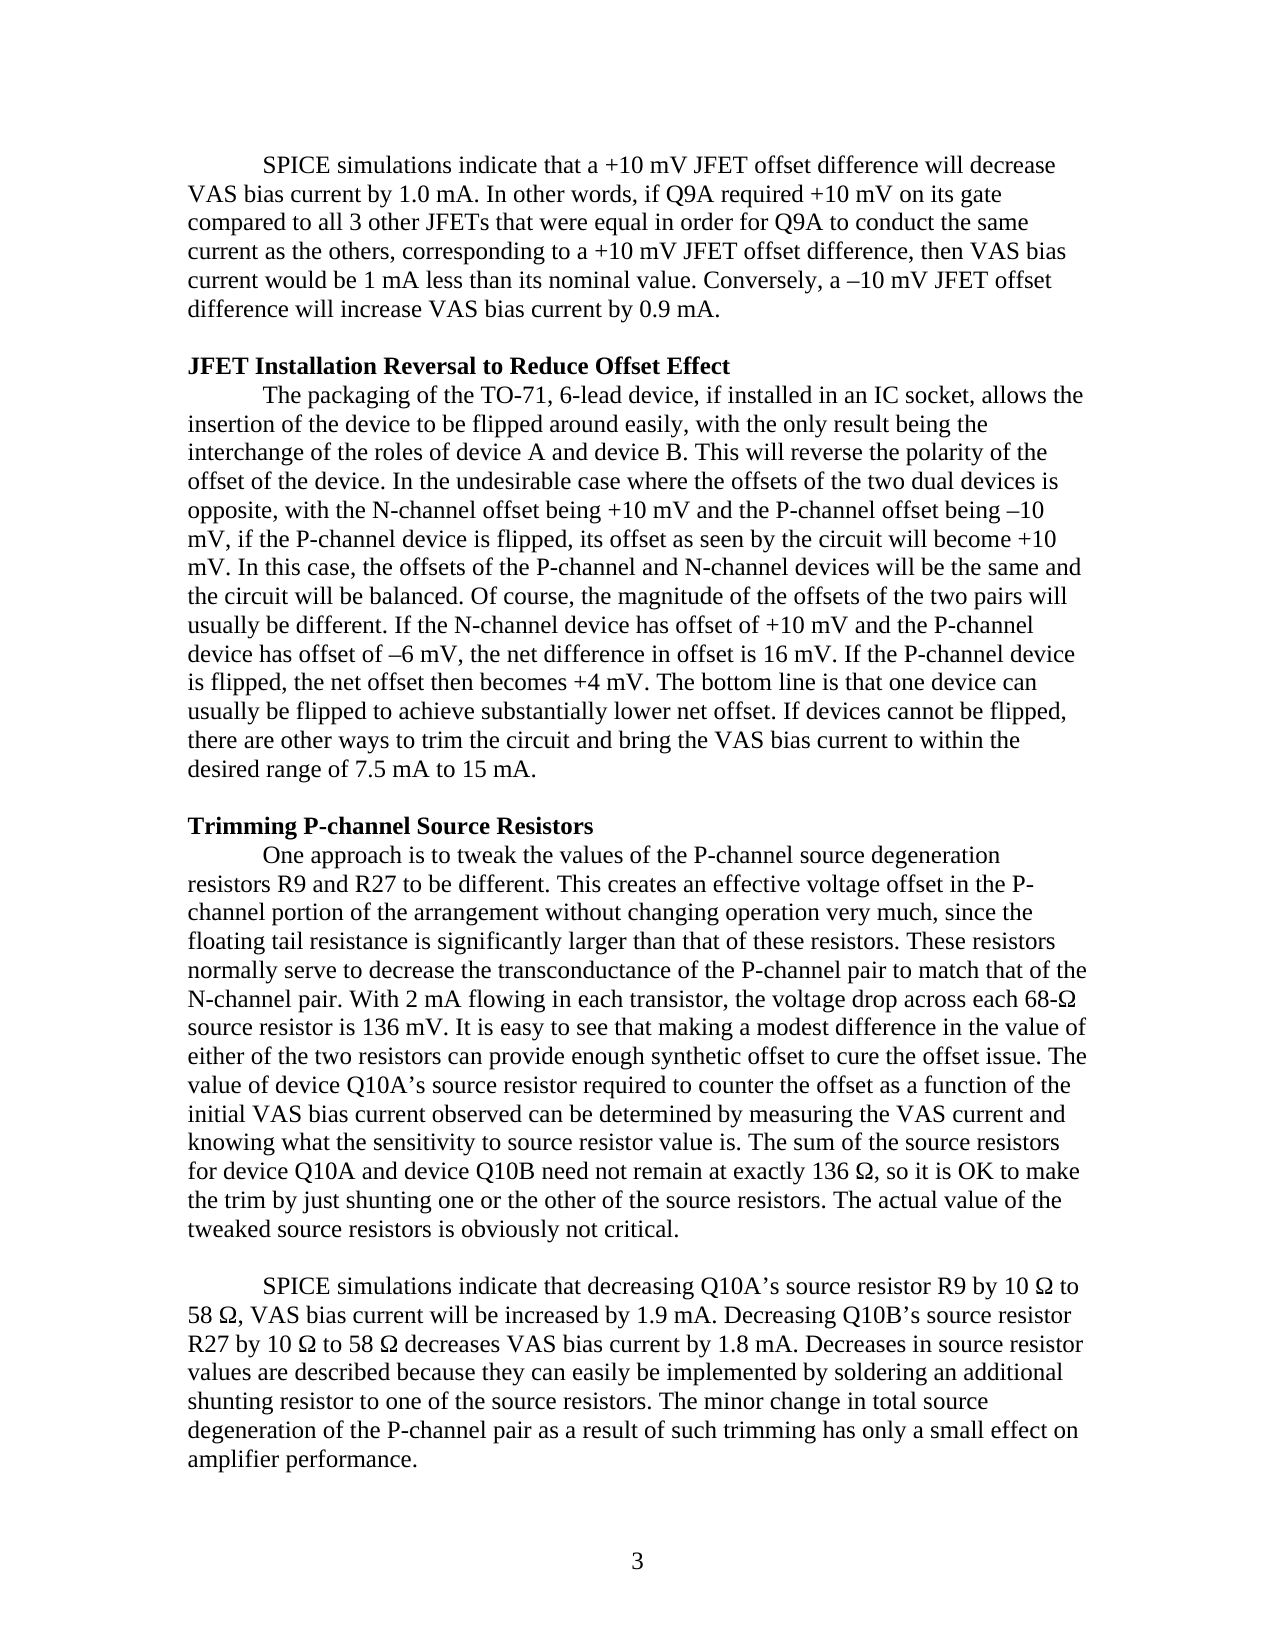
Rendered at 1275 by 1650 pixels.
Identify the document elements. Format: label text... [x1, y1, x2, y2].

subtitle JFET Installation Reversal to Reduce Offset Effect [187, 351, 1087, 380]
text SPICE simulations indicate that a +10 mV JFET offset difference will decrease VAS bias current by 1.0 mA. In other words, if Q9A required +10 mV on its gate compared to all 3 other JFETs that were equal in order for Q9A to conduct the same current as the others, corresponding to a +10 mV JFET offset difference, then VAS bias current would be 1 mA less than its nominal value. Conversely, a –10 mV JFET offset difference will increase VAS bias current by 0.9 mA. [187, 150, 1087, 322]
text The packaging of the TO-71, 6-lead device, if installed in an IC socket, allows the insertion of the device to be flipped around easily, with the only result being the interchange of the roles of device A and device B. This will reverse the polarity of the offset of the device. In the undesirable case where the offsets of the two dual devices is opposite, with the N-channel offset being +10 mV and the P-channel offset being –10 mV, if the P-channel device is flipped, its offset as seen by the circuit will become +10 mV. In this case, the offsets of the P-channel and N-channel devices will be the same and the circuit will be balanced. Of course, the magnitude of the offsets of the two pairs will usually be different. If the N-channel device has offset of +10 mV and the P-channel device has offset of –6 mV, the net difference in offset is 16 mV. If the P-channel device is flipped, the net offset then becomes +4 mV. The bottom line is that one device can usually be flipped to achieve substantially lower net offset. If devices cannot be flipped, there are other ways to trim the circuit and bring the VAS bias current to within the desired range of 7.5 mA to 15 mA. [187, 380, 1087, 782]
subtitle Trimming P-channel Source Resistors [187, 811, 1087, 840]
text SPICE simulations indicate that decreasing Q10A’s source resistor R9 by 10 Ω to 58 Ω, VAS bias current will be increased by 1.9 mA. Decreasing Q10B’s source resistor R27 by 10 Ω to 58 Ω decreases VAS bias current by 1.8 mA. Decreases in source resistor values are described because they can easily be implemented by soldering an additional shunting resistor to one of the source resistors. The minor change in total source degeneration of the P-channel pair as a result of such trimming has only a small effect on amplifier performance. [187, 1271, 1087, 1472]
text One approach is to tweak the values of the P-channel source degeneration resistors R9 and R27 to be different. This creates an effective voltage offset in the P-channel portion of the arrangement without changing operation very much, since the floating tail resistance is significantly larger than that of these resistors. These resistors normally serve to decrease the transconductance of the P-channel pair to match that of the N-channel pair. With 2 mA flowing in each transistor, the voltage drop across each 68-Ω source resistor is 136 mV. It is easy to see that making a modest difference in the value of either of the two resistors can provide enough synthetic offset to cure the offset issue. The value of device Q10A’s source resistor required to counter the offset as a function of the initial VAS bias current observed can be determined by measuring the VAS current and knowing what the sensitivity to source resistor value is. The sum of the source resistors for device Q10A and device Q10B need not remain at exactly 136 Ω, so it is OK to make the trim by just shunting one or the other of the source resistors. The actual value of the tweaked source resistors is obviously not critical. [187, 840, 1087, 1242]
